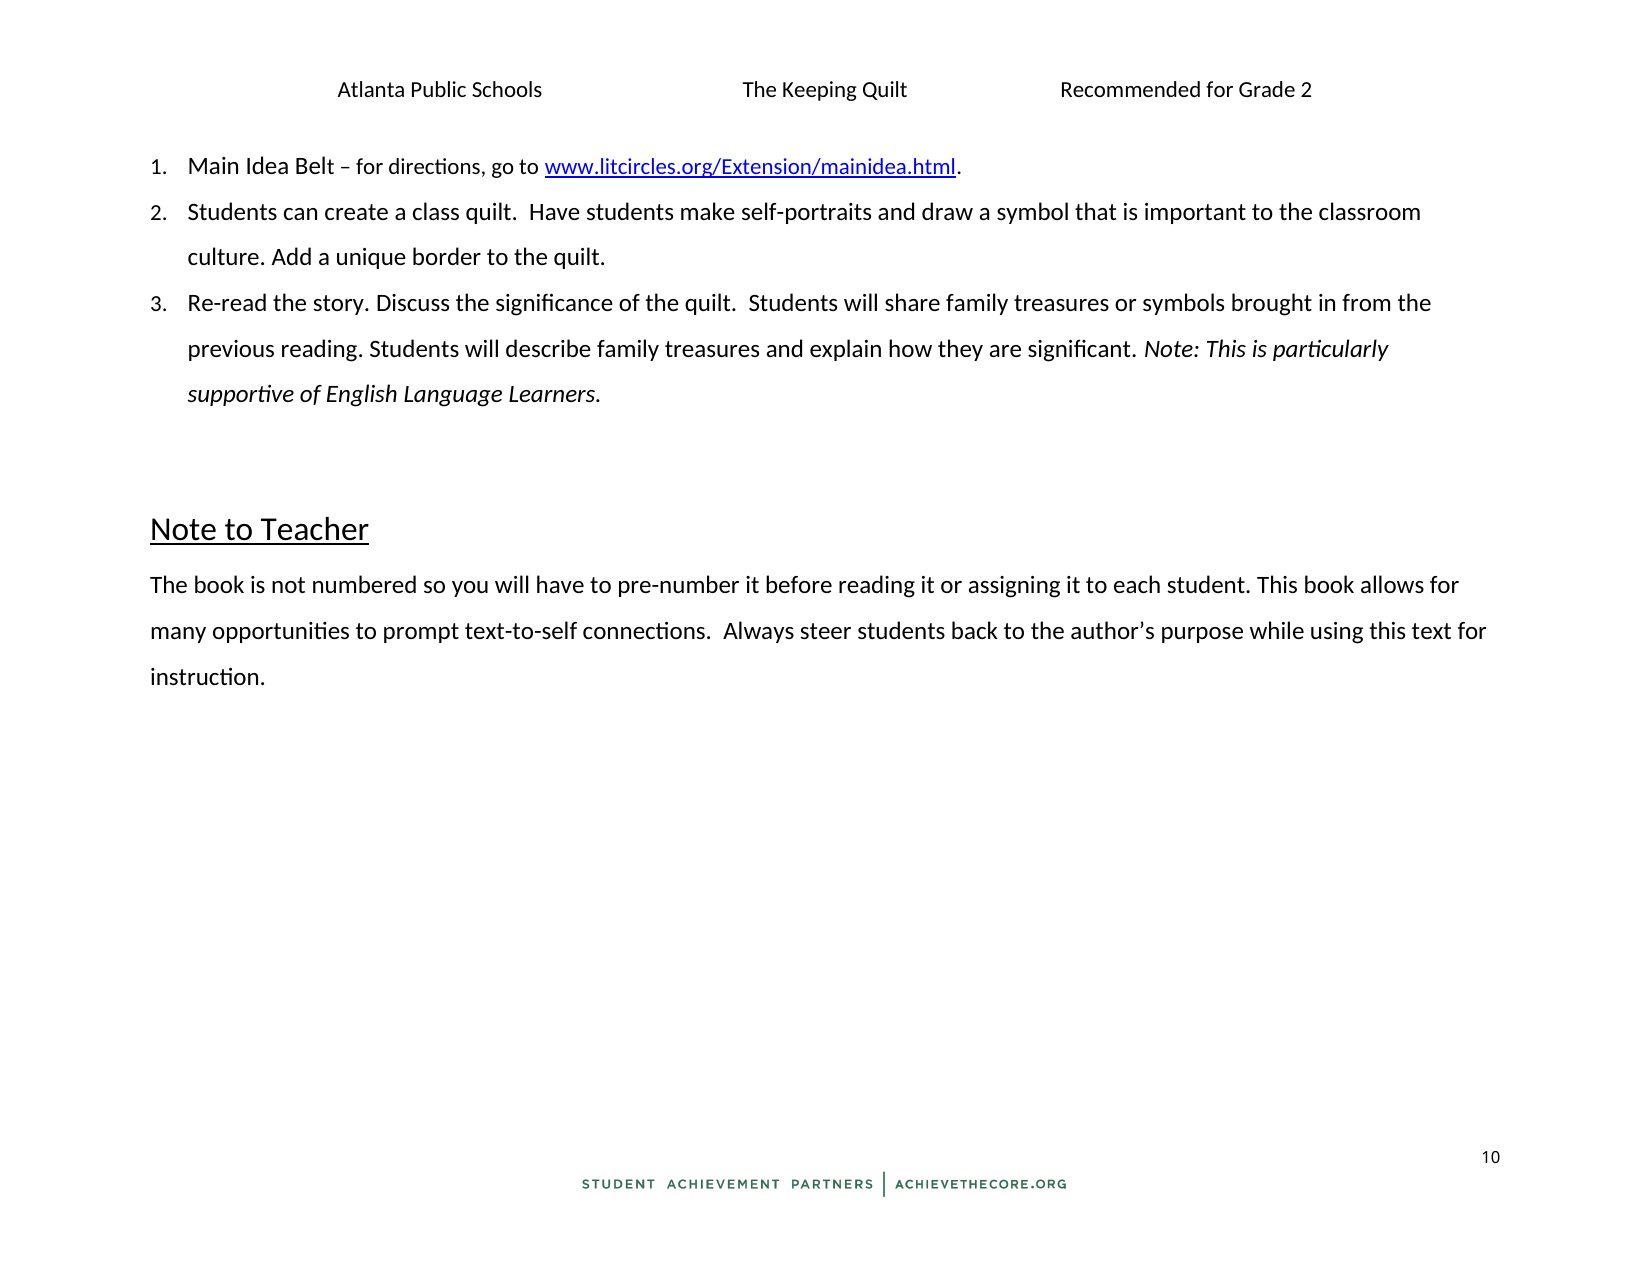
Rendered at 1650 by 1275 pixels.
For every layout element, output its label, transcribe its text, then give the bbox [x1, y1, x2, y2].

text The book is not numbered so you will have to pre-number it before reading it or assigning it to each student. This book allows for many opportunities to prompt text-to-self connections. Always steer students back to the author’s purpose while using this text for instruction. [150, 569, 1500, 691]
picture [571, 1168, 1079, 1200]
list Students can create a class quilt. Have students make self-portraits and draw a symbol that is important to the classroom culture. Add a unique border to the quilt. [150, 196, 1500, 272]
list Main Idea Belt – for directions, go to www.litcircles.org/Extension/mainidea.html. [150, 150, 1500, 181]
text Note to Teacher [150, 508, 1500, 549]
list Re-read the story. Discuss the significance of the quilt. Students will share family treasures or symbols brought in from the previous reading. Students will describe family treasures and explain how they are significant. Note: This is particularly supportive of English Language Learners. [150, 287, 1500, 409]
